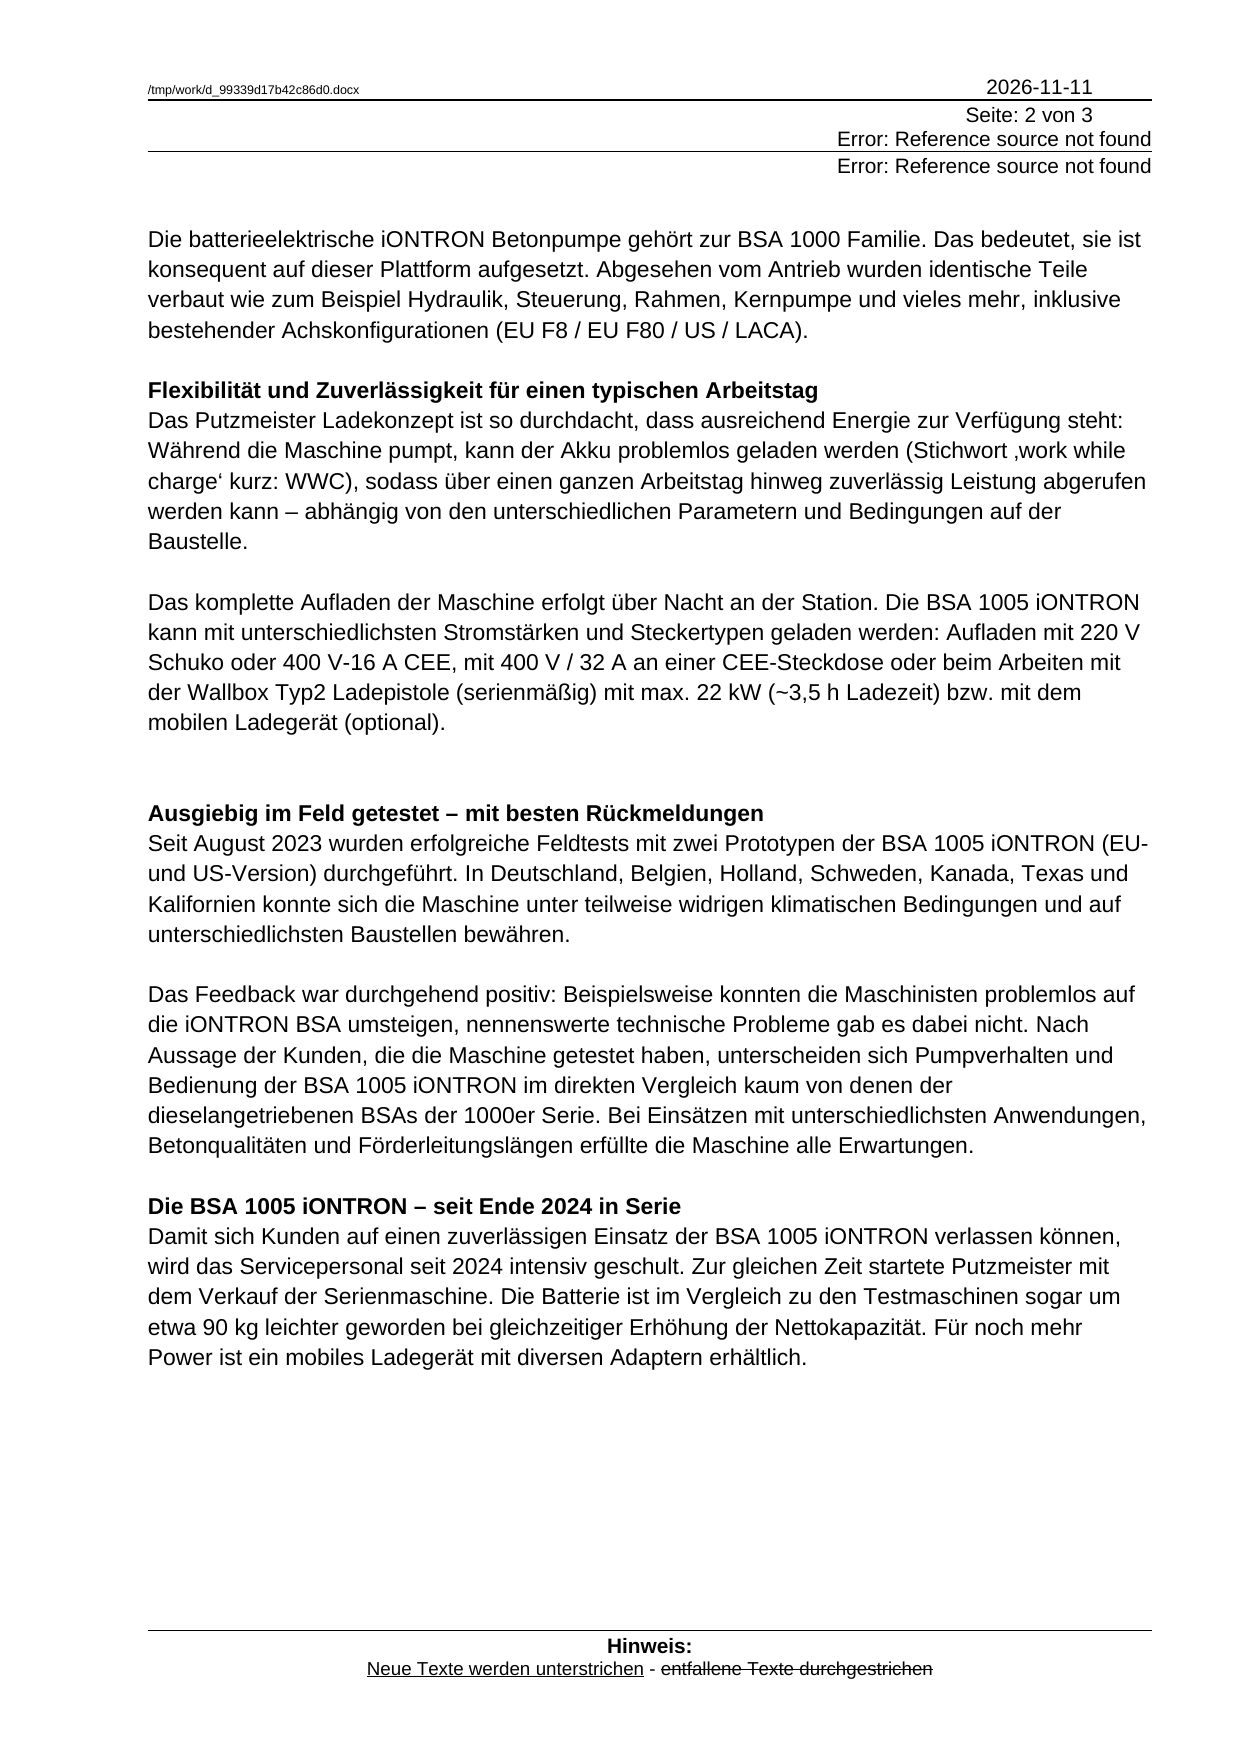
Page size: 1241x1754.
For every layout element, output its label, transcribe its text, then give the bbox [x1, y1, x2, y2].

text Flexibilität und Zuverlässigkeit für einen typischen Arbeitstag [148, 377, 1152, 403]
text Ausgiebig im Feld getestet – mit besten Rückmeldungen [148, 800, 1152, 826]
text Damit sich Kunden auf einen zuverlässigen Einsatz der BSA 1005 iONTRON verlassen können, wird das Servicepersonal seit 2024 intensiv geschult. Zur gleichen Zeit startete Putzmeister mit dem Verkauf der Serienmaschine. Die Batterie ist im Vergleich zu den Testmaschinen sogar um etwa 90 kg leichter geworden bei gleichzeitiger Erhöhung der Nettokapazität. Für noch mehr Power ist ein mobiles Ladegerät mit diversen Adaptern erhältlich. [148, 1223, 1152, 1370]
text Das Putzmeister Ladekonzept ist so durchdacht, dass ausreichend Energie zur Verfügung steht: Während die Maschine pumpt, kann der Akku problemlos geladen werden (Stichwort ‚work while charge‘ kurz: WWC), sodass über einen ganzen Arbeitstag hinweg zuverlässig Leistung abgerufen werden kann – abhängig von den unterschiedlichen Parametern und Bedingungen auf der Baustelle. [148, 407, 1152, 554]
text Die batterieelektrische iONTRON Betonpumpe gehört zur BSA 1000 Familie. Das bedeutet, sie ist konsequent auf dieser Plattform aufgesetzt. Abgesehen vom Antrieb wurden identische Teile verbaut wie zum Beispiel Hydraulik, Steuerung, Rahmen, Kernpumpe und vieles mehr, inklusive bestehender Achskonfigurationen (EU F8 / EU F80 / US / LACA). [148, 226, 1152, 343]
text Seit August 2023 wurden erfolgreiche Feldtests mit zwei Prototypen der BSA 1005 iONTRON (EU- und US-Version) durchgeführt. In Deutschland, Belgien, Holland, Schweden, Kanada, Texas und Kalifornien konnte sich die Maschine unter teilweise widrigen klimatischen Bedingungen und auf unterschiedlichsten Baustellen bewähren. [148, 830, 1152, 947]
text Die BSA 1005 iONTRON – seit Ende 2024 in Serie [148, 1193, 1152, 1219]
text Das Feedback war durchgehend positiv: Beispielsweise konnten die Maschinisten problemlos auf die iONTRON BSA umsteigen, nennenswerte technische Probleme gab es dabei nicht. Nach Aussage der Kunden, die die Maschine getestet haben, unterscheiden sich Pumpverhalten und Bedienung der BSA 1005 iONTRON im direkten Vergleich kaum von denen der dieselangetriebenen BSAs der 1000er Serie. Bei Einsätzen mit unterschiedlichsten Anwendungen, Betonqualitäten und Förderleitungslängen erfüllte die Maschine alle Erwartungen. [148, 981, 1152, 1159]
text Das komplette Aufladen der Maschine erfolgt über Nacht an der Station. Die BSA 1005 iONTRON kann mit unterschiedlichsten Stromstärken und Steckertypen geladen werden: Aufladen mit 220 V Schuko oder 400 V-16 A CEE, mit 400 V / 32 A an einer CEE-Steckdose oder beim Arbeiten mit der Wallbox Typ2 Ladepistole (serienmäßig) mit max. 22 kW (~3,5 h Ladezeit) bzw. mit dem mobilen Ladegerät (optional). [148, 588, 1152, 736]
